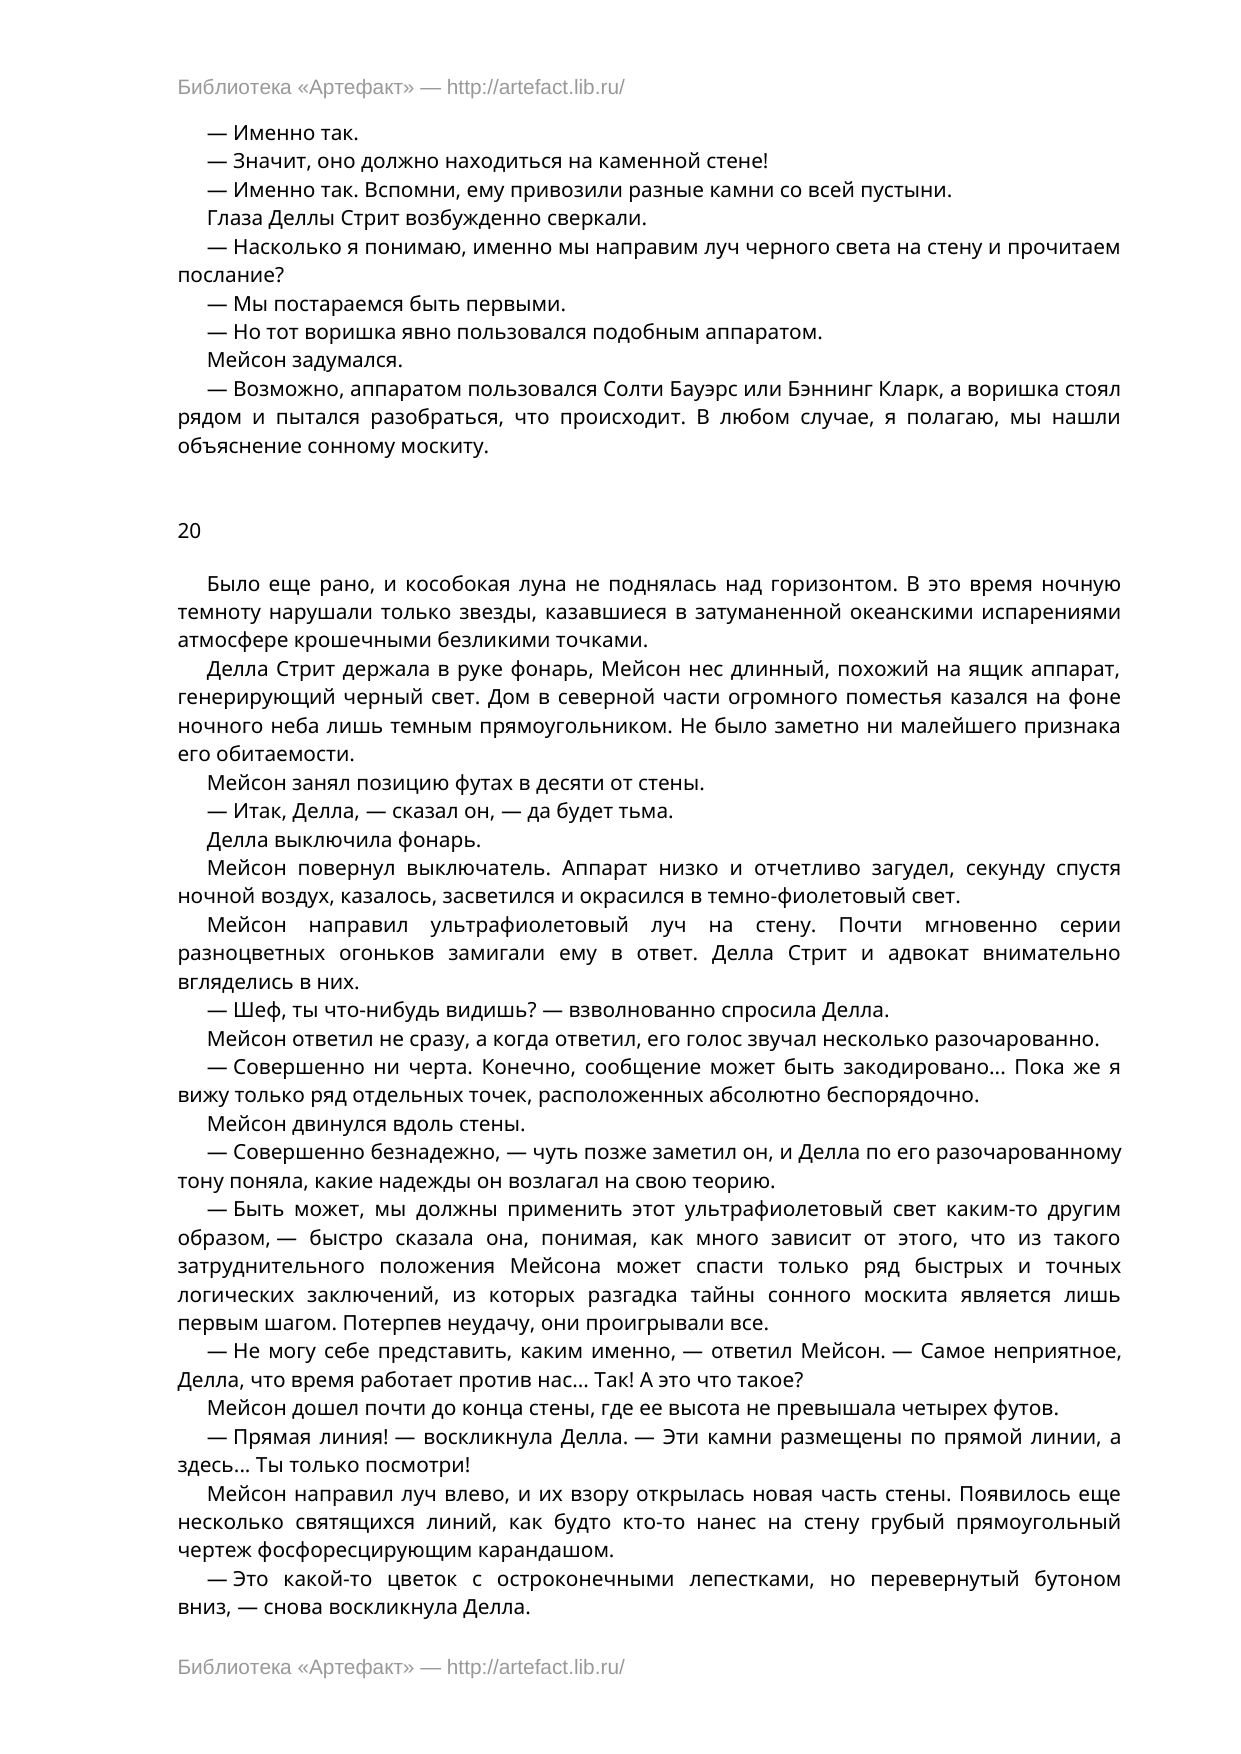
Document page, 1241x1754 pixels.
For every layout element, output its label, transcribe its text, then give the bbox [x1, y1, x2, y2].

text — Именно так. [177, 118, 1122, 147]
text — Прямая линия! — воскликнула Делла. — Эти камни размещены по прямой линии, а здесь... Ты только посмотри! [177, 1422, 1122, 1479]
text Мейсон дошел почти до конца стены, где ее высота не превышала четырех футов. [177, 1393, 1122, 1422]
text — Совершенно ни черта. Конечно, сообщение может быть закодировано... Пока же я вижу только ряд отдельных точек, расположенных абсолютно беспорядочно. [177, 1052, 1122, 1109]
text — Шеф, ты что-нибудь видишь? — взволнованно спросила Делла. [177, 995, 1122, 1024]
text Мейсон направил ультрафиолетовый луч на стену. Почти мгновенно серии разноцветных огоньков замигали ему в ответ. Делла Стрит и адвокат внимательно вгляделись в них. [177, 910, 1122, 995]
text — Значит, оно должно находиться на каменной стене! [177, 147, 1122, 175]
text — Быть может, мы должны применить этот ультрафиолетовый свет каким-то другим образом, — быстро сказала она, понимая, как много зависит от этого, что из такого затруднительного положения Мейсона может спасти только ряд быстрых и точных логических заключений, из которых разгадка тайны сонного москита является лишь первым шагом. Потерпев неудачу, они проигрывали все. [177, 1194, 1122, 1337]
text Мейсон двинулся вдоль стены. [177, 1109, 1122, 1137]
text Мейсон повернул выключатель. Аппарат низко и отчетливо загудел, секунду спустя ночной воздух, казалось, засветился и окрасился в темно-фиолетовый свет. [177, 853, 1122, 910]
text Мейсон занял позицию футах в десяти от стены. [177, 768, 1122, 796]
text — Возможно, аппаратом пользовался Солти Бауэрс или Бэннинг Кларк, а воришка стоял рядом и пытался разобраться, что происходит. В любом случае, я полагаю, мы нашли объяснение сонному москиту. [177, 374, 1122, 459]
text Глаза Деллы Стрит возбужденно сверкали. [177, 203, 1122, 232]
text Делла Стрит держала в руке фонарь, Мейсон нес длинный, похожий на ящик аппарат, генерирующий черный свет. Дом в северной части огромного поместья казался на фоне ночного неба лишь темным прямоугольником. Не было заметно ни малейшего признака его обитаемости. [177, 654, 1122, 768]
text Делла выключила фонарь. [177, 825, 1122, 853]
text 20 [177, 459, 1122, 569]
text Мейсон ответил не сразу, а когда ответил, его голос звучал несколько разочарованно. [177, 1024, 1122, 1052]
text — Насколько я понимаю, именно мы направим луч черного света на стену и прочитаем послание? [177, 232, 1122, 289]
text — Совершенно безнадежно, — чуть позже заметил он, и Делла по его разочарованному тону поняла, какие надежды он возлагал на свою теорию. [177, 1137, 1122, 1194]
text — Но тот воришка явно пользовался подобным аппаратом. [177, 317, 1122, 346]
text — Не могу себе представить, каким именно, — ответил Мейсон. — Самое неприятное, Делла, что время работает против нас... Так! А это что такое? [177, 1337, 1122, 1393]
text — Именно так. Вспомни, ему привозили разные камни со всей пустыни. [177, 175, 1122, 203]
text Мейсон направил луч влево, и их взору открылась новая часть стены. Появилось еще несколько святящихся линий, как будто кто-то нанес на стену грубый прямоугольный чертеж фосфоресцирующим карандашом. [177, 1479, 1122, 1564]
text Было еще рано, и кособокая луна не поднялась над горизонтом. В это время ночную темноту нарушали только звезды, казавшиеся в затуманенной океанскими испарениями атмосфере крошечными безликими точками. [177, 569, 1122, 654]
text — Это какой-то цветок с остроконечными лепестками, но перевернутый бутоном вниз, — снова воскликнула Делла. [177, 1564, 1122, 1621]
text — Итак, Делла, — сказал он, — да будет тьма. [177, 796, 1122, 825]
text Мейсон задумался. [177, 346, 1122, 374]
text — Мы постараемся быть первыми. [177, 289, 1122, 317]
